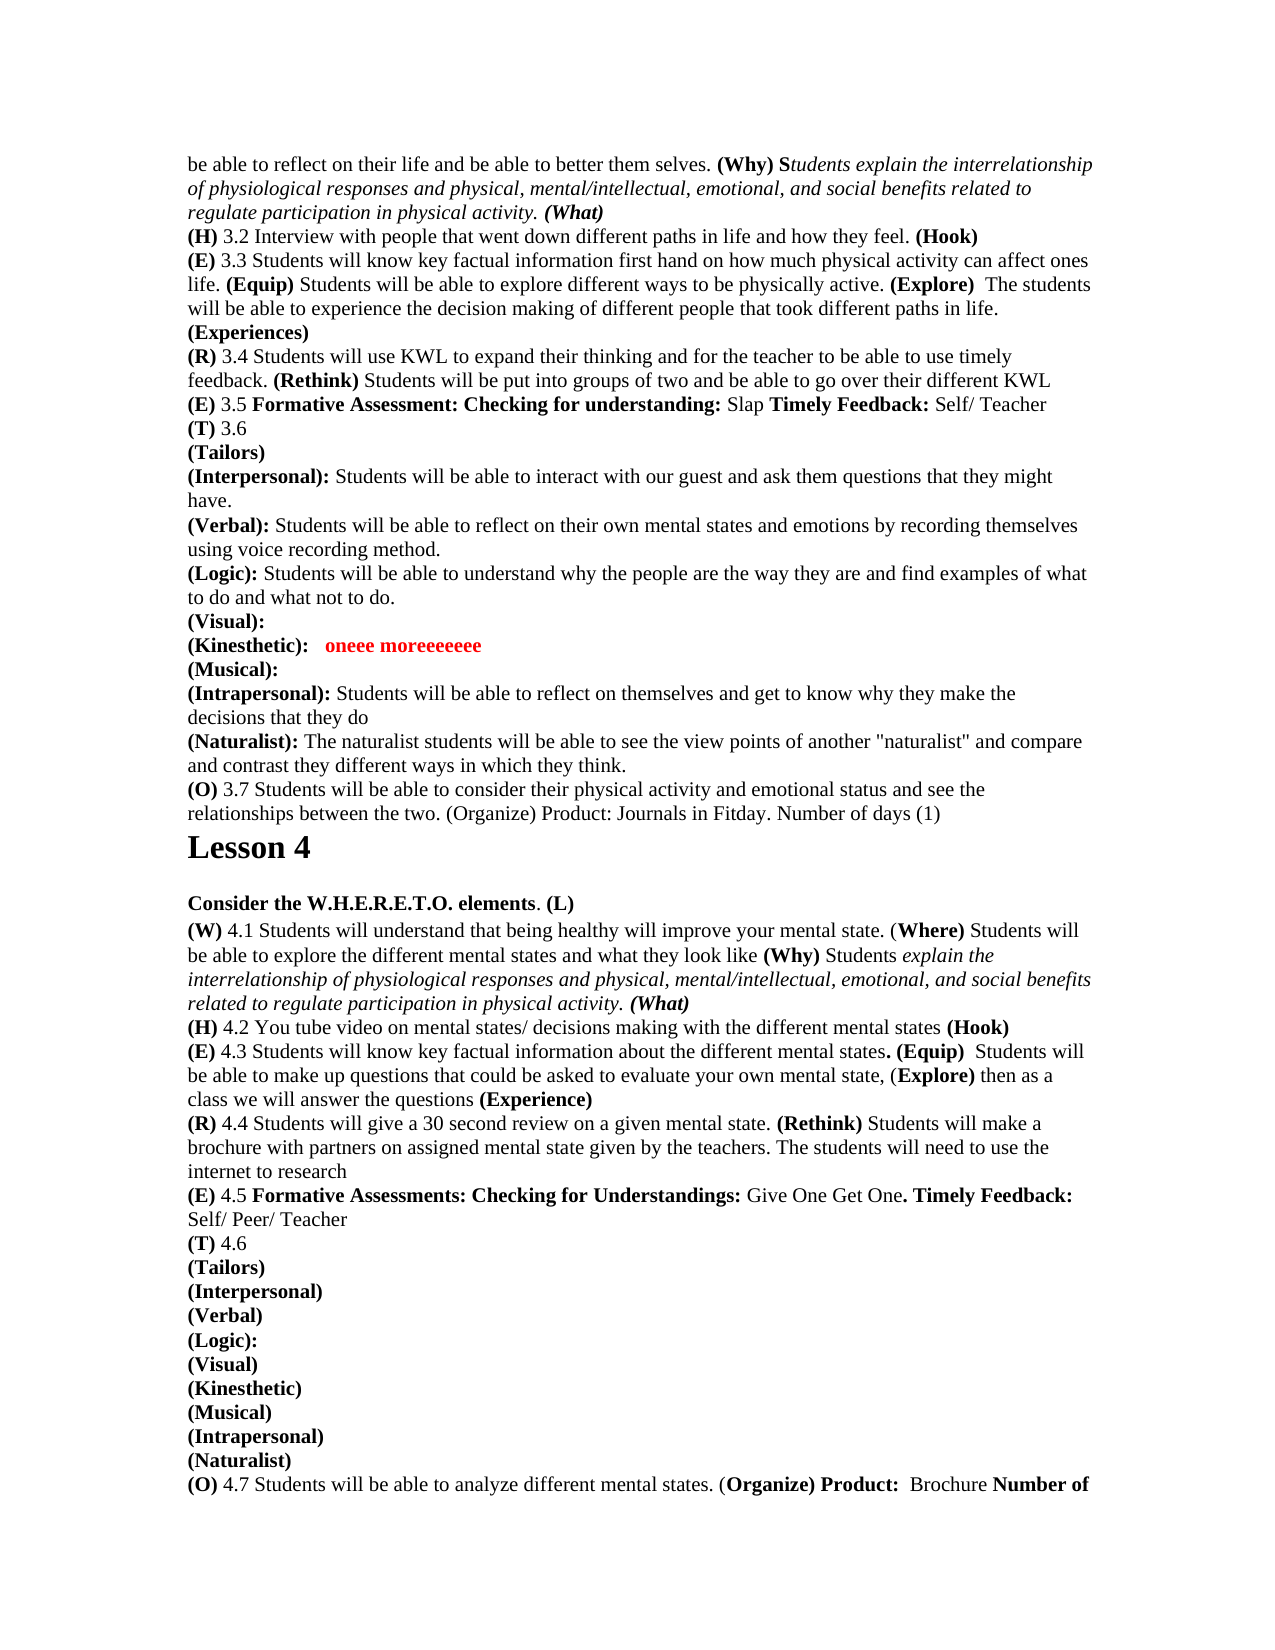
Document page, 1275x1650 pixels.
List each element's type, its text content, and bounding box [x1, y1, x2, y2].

text Lesson 4 [187, 827, 1087, 865]
table_header Consider the W.H.E.R.E.T.O. elements. (L) [186, 890, 1098, 917]
